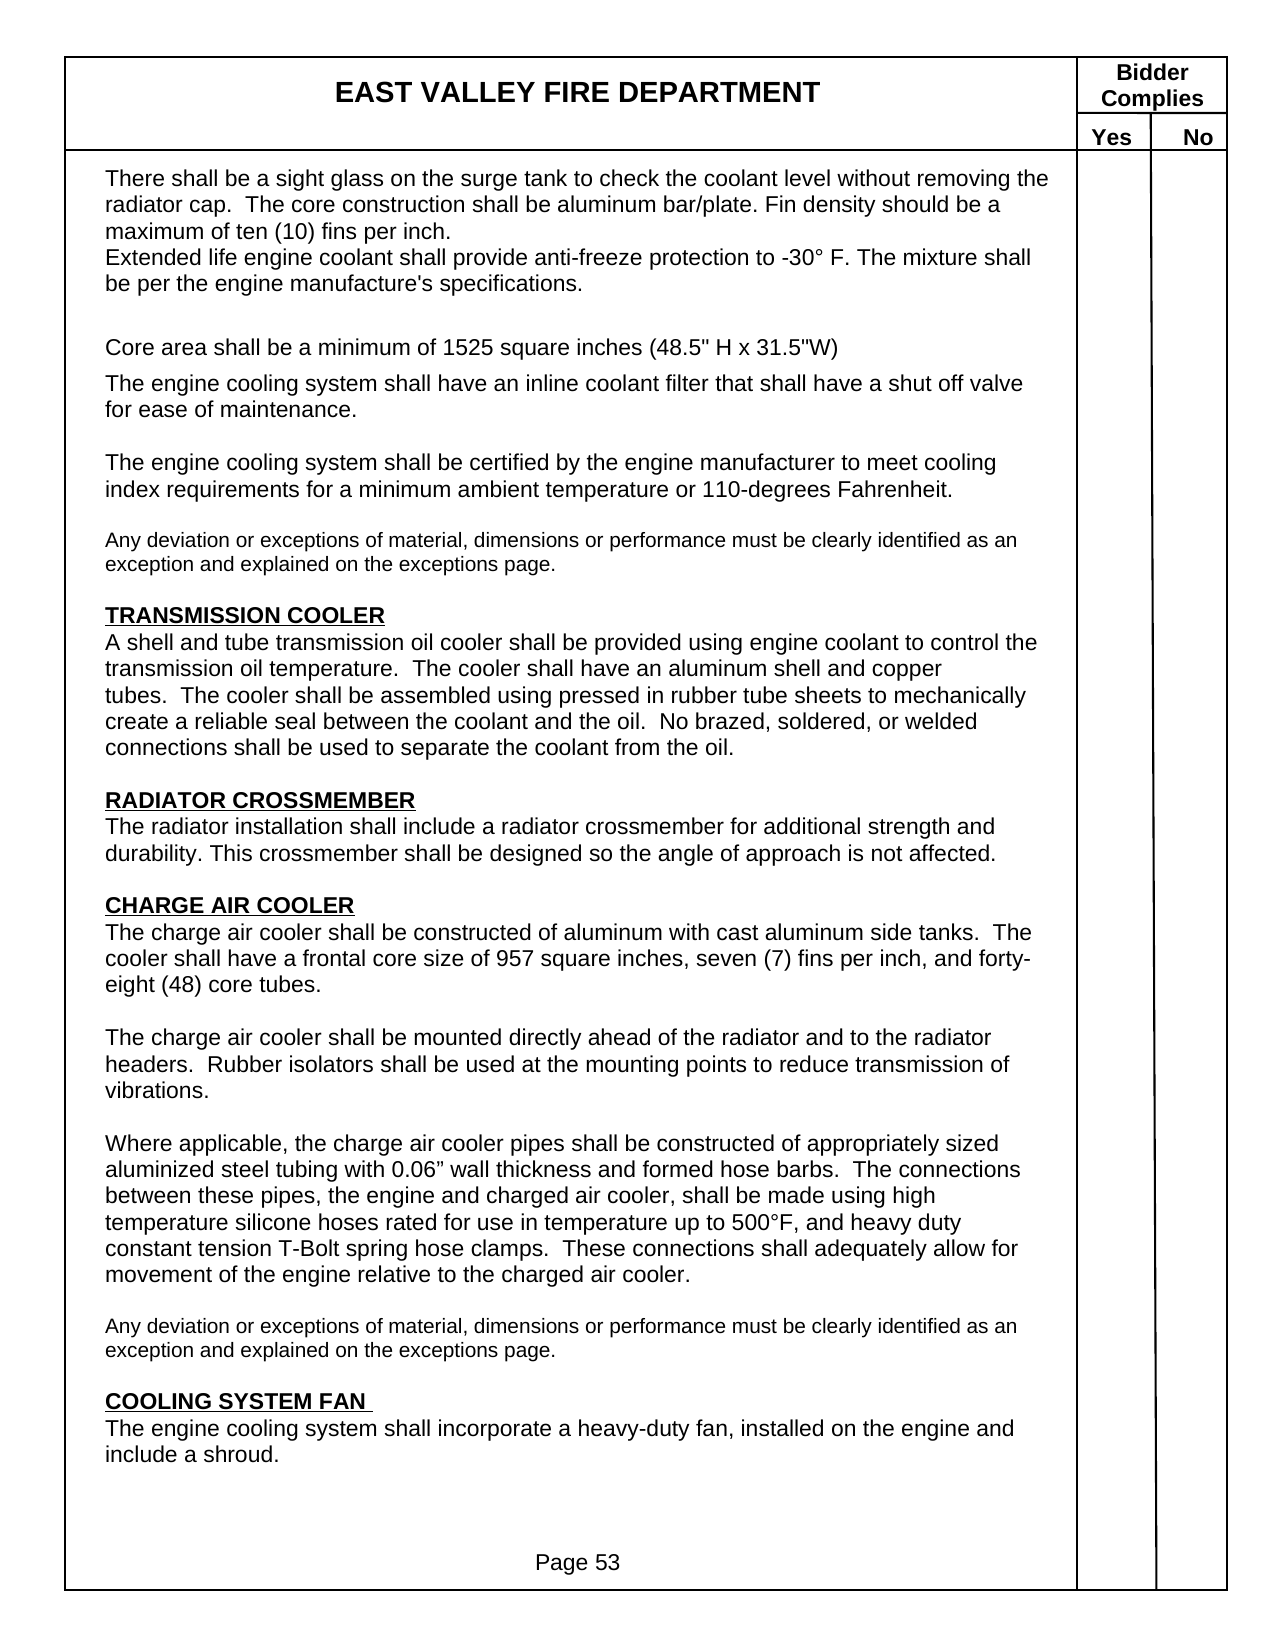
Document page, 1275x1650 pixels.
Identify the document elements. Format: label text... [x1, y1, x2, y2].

subtitle RADIATOR CROSSMEMBER [105, 787, 1050, 813]
text Any deviation or exceptions of material, dimensions or performance must be clearly identified as an exception and explained on the exceptions page. [105, 528, 1050, 576]
text A shell and tube transmission oil cooler shall be provided using engine coolant to control the transmission oil temperature. The cooler shall have an aluminum shell and copper tubes. The cooler shall be assembled using pressed in rubber tube sheets to mechanically create a reliable seal between the coolant and the oil. No brazed, soldered, or welded connections shall be used to separate the coolant from the oil. [105, 629, 1050, 761]
text The engine cooling system shall be certified by the engine manufacturer to meet cooling index requirements for a minimum ambient temperature or 110-degrees Fahrenheit. [105, 449, 1050, 502]
text Extended life engine coolant shall provide anti-freeze protection to -30° F. The mixture shall be per the engine manufacture's specifications. [105, 244, 1050, 297]
text The charge air cooler shall be mounted directly ahead of the radiator and to the radiator headers. Rubber isolators shall be used at the mounting points to reduce transmission of vibrations. [105, 1024, 1050, 1103]
text The engine cooling system shall incorporate a heavy-duty fan, installed on the engine and include a shroud. [105, 1415, 1050, 1467]
subtitle CHARGE AIR COOLER [105, 892, 1050, 919]
text Where applicable, the charge air cooler pipes shall be constructed of appropriately sized aluminized steel tubing with 0.06” wall thickness and formed hose barbs. The connections between these pipes, the engine and charged air cooler, shall be made using high temperature silicone hoses rated for use in temperature up to 500°F, and heavy duty constant tension T-Bolt spring hose clamps. These connections shall adequately allow for movement of the engine relative to the charged air cooler. [105, 1129, 1050, 1288]
text There shall be a sight glass on the surge tank to check the coolant level without removing the radiator cap. The core construction shall be aluminum bar/plate. Fin density should be a maximum of ten (10) fins per inch. [105, 165, 1050, 244]
text The charge air cooler shall be constructed of aluminum with cast aluminum side tanks. The cooler shall have a frontal core size of 957 square inches, seven (7) fins per inch, and forty-eight (48) core tubes. [105, 919, 1050, 998]
text Any deviation or exceptions of material, dimensions or performance must be clearly identified as an exception and explained on the exceptions page. [105, 1314, 1050, 1362]
text The engine cooling system shall have an inline coolant filter that shall have a shut off valve for ease of maintenance. [105, 370, 1050, 423]
text The radiator installation shall include a radiator crossmember for additional strength and durability. This crossmember shall be designed so the angle of approach is not affected. [105, 813, 1050, 866]
subtitle COOLING SYSTEM FAN [105, 1388, 1050, 1415]
subtitle TRANSMISSION COOLER [105, 602, 1050, 629]
text Core area shall be a minimum of 1525 square inches (48.5" H x 31.5"W) [105, 333, 1050, 360]
